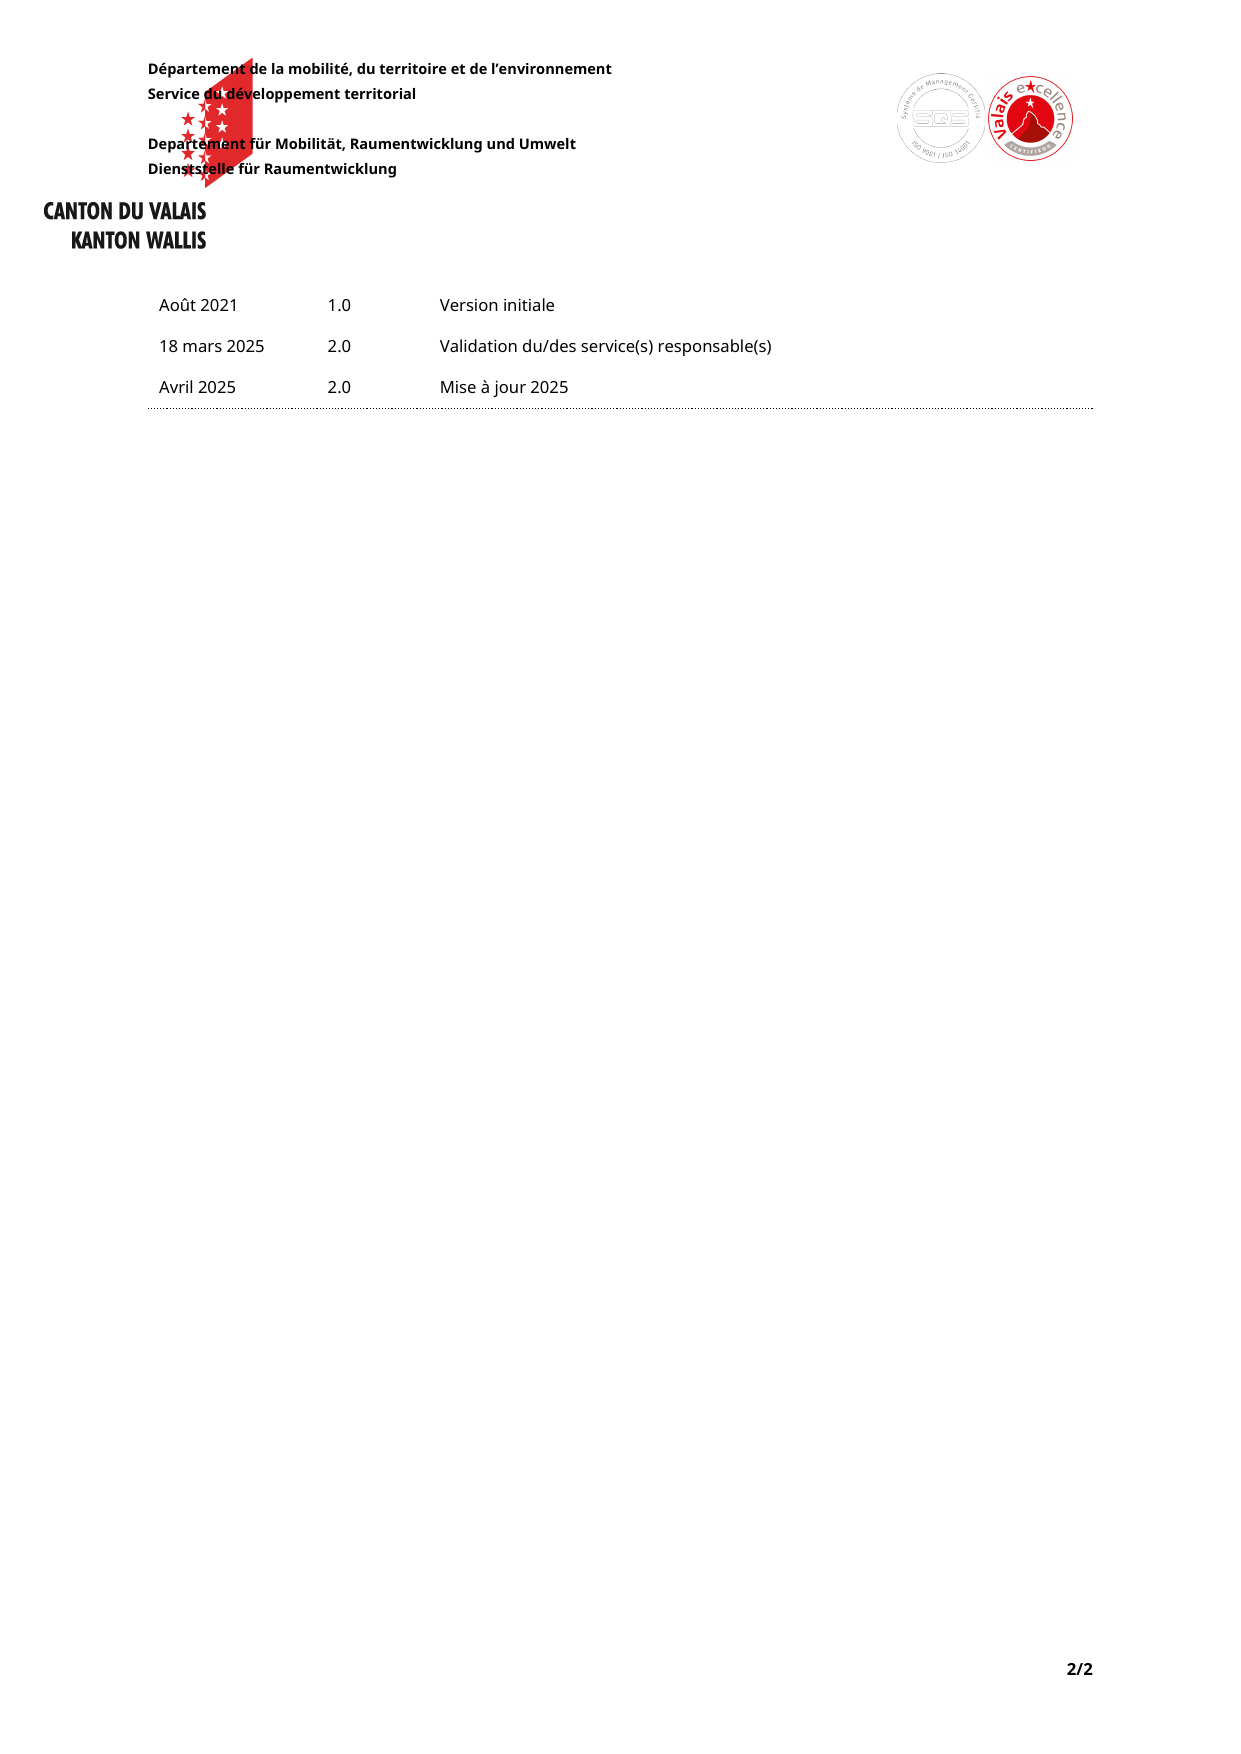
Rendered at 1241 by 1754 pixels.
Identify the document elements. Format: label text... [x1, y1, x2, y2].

table_cell 1.0 [316, 284, 428, 325]
table_cell 2.0 [316, 367, 428, 408]
table_cell Version initiale [428, 284, 1093, 325]
table_cell 18 mars 2025 [148, 325, 316, 367]
table_cell Mise à jour 2025 [428, 367, 1093, 408]
picture [33, 58, 253, 249]
table_cell Avril 2025 [148, 367, 316, 408]
picture [986, 74, 1075, 163]
table_cell Août 2021 [148, 284, 316, 325]
table_cell Validation du/des service(s) responsable(s) [428, 325, 1093, 367]
table_cell 2.0 [316, 325, 428, 367]
